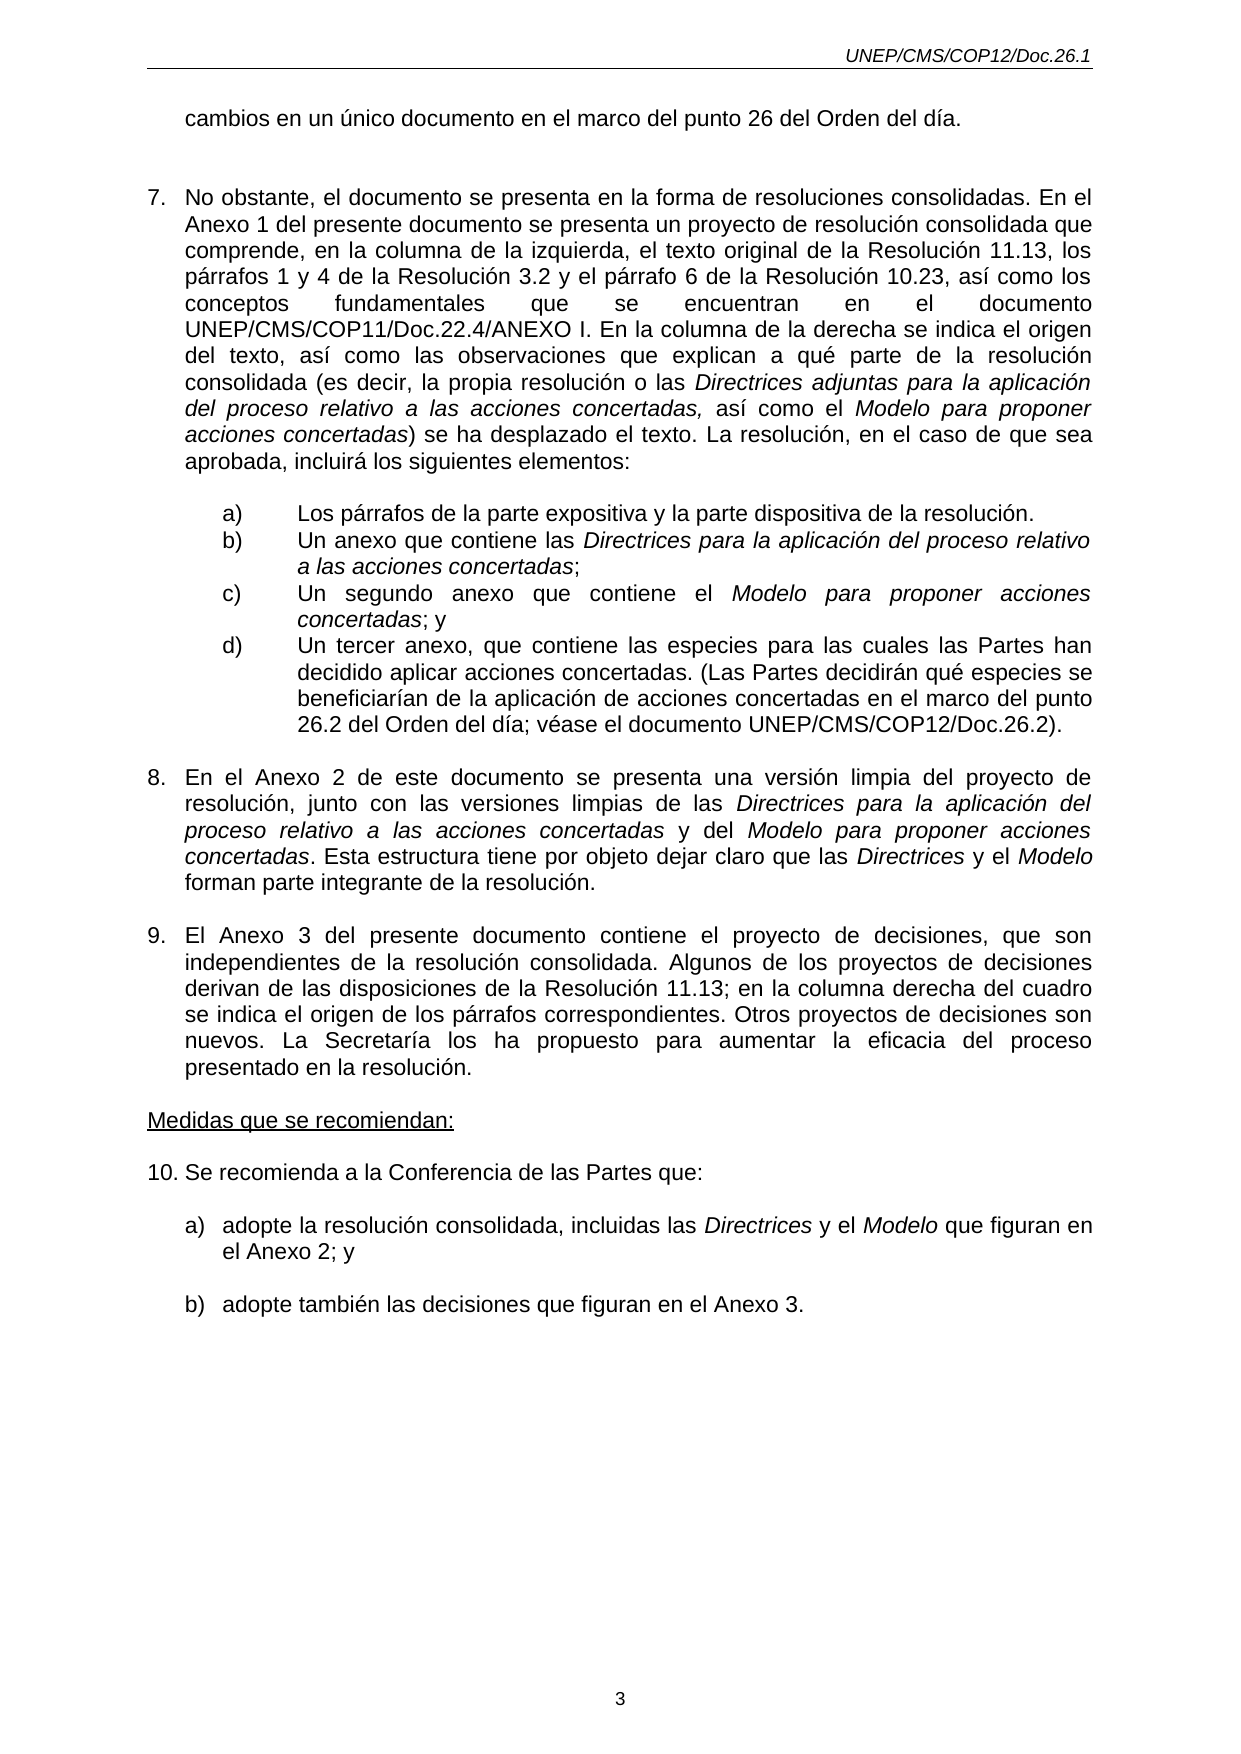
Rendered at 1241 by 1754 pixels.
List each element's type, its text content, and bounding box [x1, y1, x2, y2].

list Un tercer anexo, que contiene las especies para las cuales las Partes han decidido aplicar acciones concertadas. (Las Partes decidirán qué especies se beneficiarían de la aplicación de acciones concertadas en el marco del punto 26.2 del Orden del día; véase el documento UNEP/CMS/COP12/Doc.26.2). [222, 632, 1093, 738]
list Un anexo que contiene las Directrices para la aplicación del proceso relativo a las acciones concertadas; [222, 527, 1093, 579]
list adopte también las decisiones que figuran en el Anexo 3. [184, 1291, 1093, 1317]
list En el Anexo 2 de este documento se presenta una versión limpia del proyecto de resolución, junto con las versiones limpias de las Directrices para la aplicación del proceso relativo a las acciones concertadas y del Modelo para proponer acciones concertadas. Esta estructura tiene por objeto dejar claro que las Directrices y el Modelo forman parte integrante de la resolución. [147, 764, 1093, 896]
list Los párrafos de la parte expositiva y la parte dispositiva de la resolución. [222, 500, 1093, 527]
list El Anexo 3 del presente documento contiene el proyecto de decisiones, que son independientes de la resolución consolidada. Algunos de los proyectos de decisiones derivan de las disposiciones de la Resolución 11.13; en la columna derecha del cuadro se indica el origen de los párrafos correspondientes. Otros proyectos de decisiones son nuevos. La Secretaría los ha propuesto para aumentar la eficacia del proceso presentado en la resolución. [147, 922, 1093, 1080]
list adopte la resolución consolidada, incluidas las Directrices y el Modelo que figuran en el Anexo 2; y [184, 1212, 1093, 1265]
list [147, 105, 1093, 131]
list Un segundo anexo que contiene el Modelo para proponer acciones concertadas; y [222, 579, 1093, 632]
list Se recomienda a la Conferencia de las Partes que: [147, 1159, 1093, 1186]
list No obstante, el documento se presenta en la forma de resoluciones consolidadas. En el Anexo 1 del presente documento se presenta un proyecto de resolución consolidada que comprende, en la columna de la izquierda, el texto original de la Resolución 11.13, los párrafos 1 y 4 de la Resolución 3.2 y el párrafo 6 de la Resolución 10.23, así como los conceptos fundamentales que se encuentran en el documento UNEP/CMS/COP11/Doc.22.4/ANEXO I. En la columna de la derecha se indica el origen del texto, así como las observaciones que explican a qué parte de la resolución consolidada (es decir, la propia resolución o las Directrices adjuntas para la aplicación del proceso relativo a las acciones concertadas, así como el Modelo para proponer acciones concertadas) se ha desplazado el texto. La resolución, en el caso de que sea aprobada, incluirá los siguientes elementos: [147, 184, 1093, 474]
text Medidas que se recomiendan: [147, 1107, 1093, 1133]
